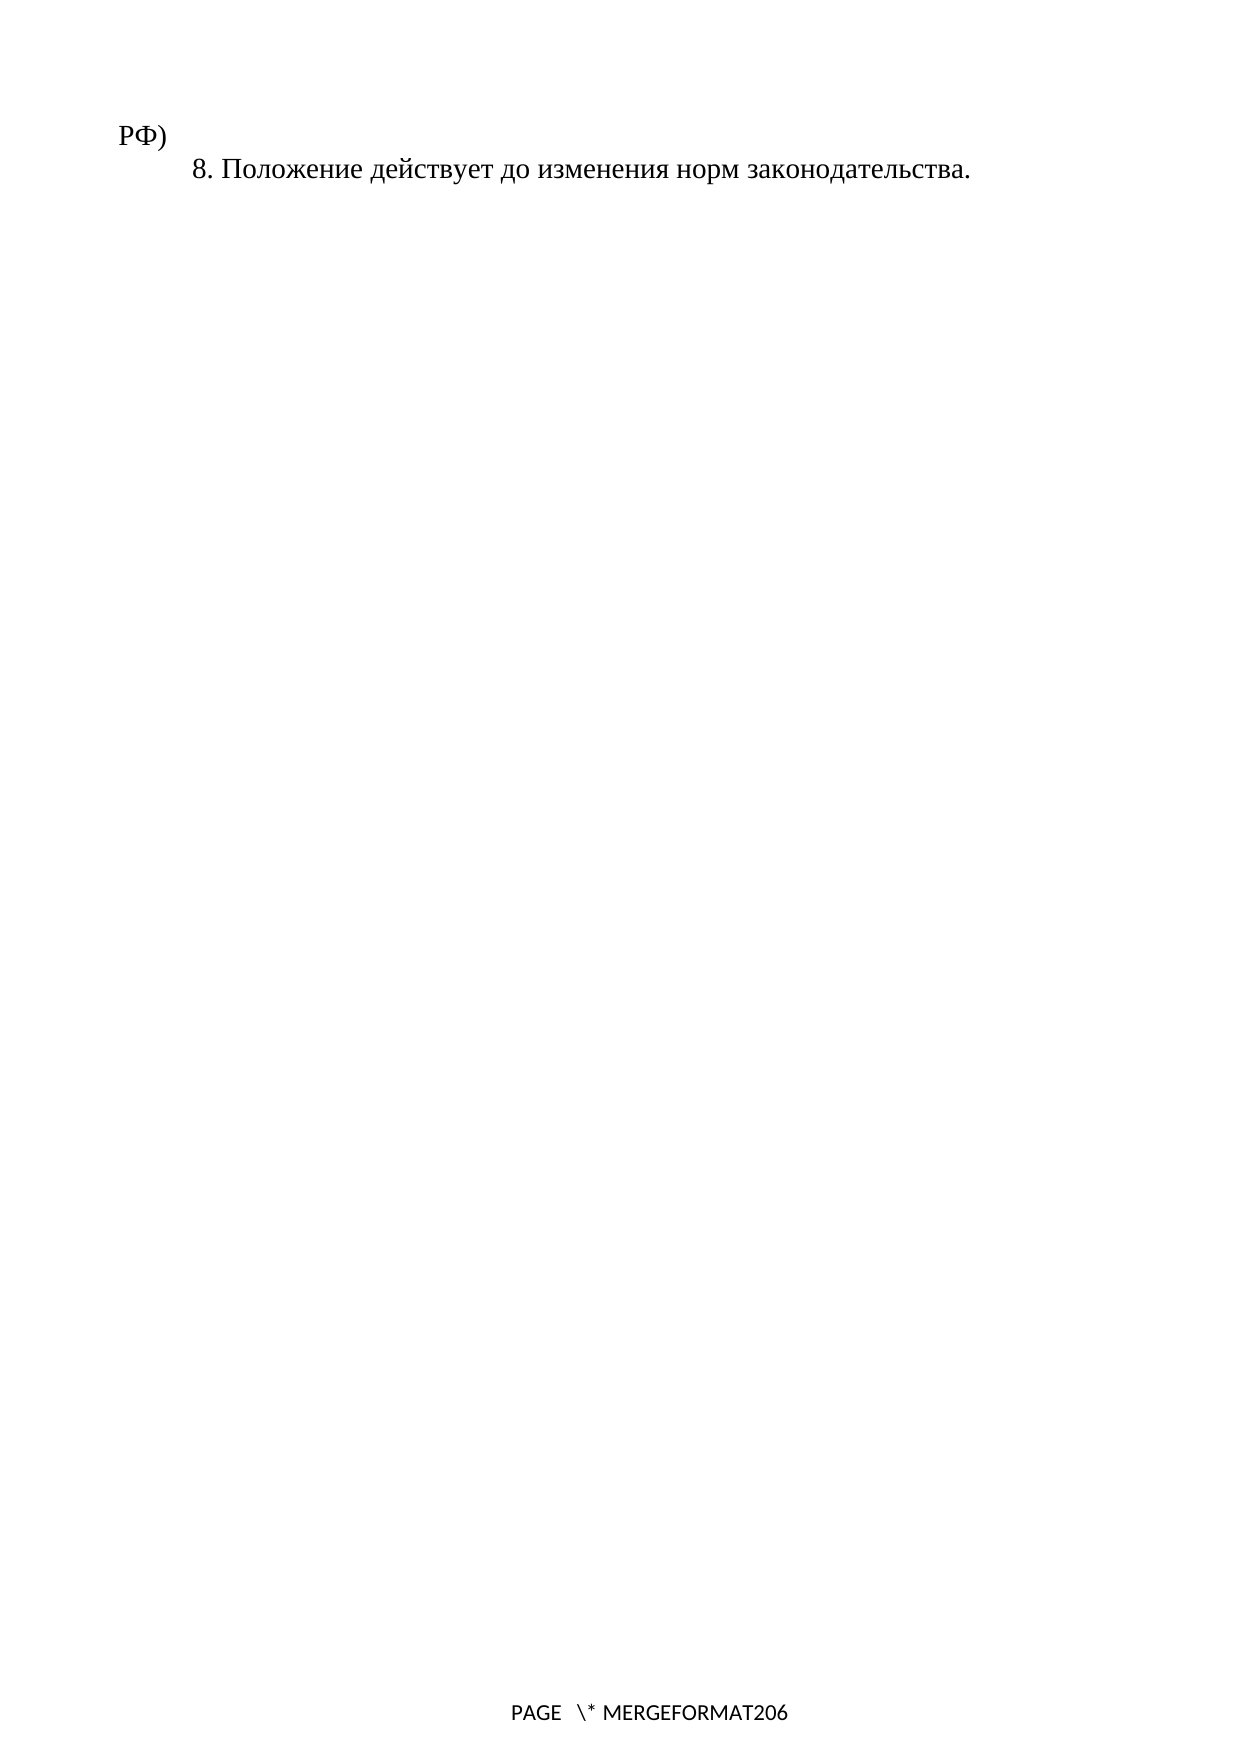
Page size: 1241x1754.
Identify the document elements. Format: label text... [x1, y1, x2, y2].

text 8. Положение действует до изменения норм законодательства. [118, 152, 1181, 185]
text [118, 118, 1181, 152]
